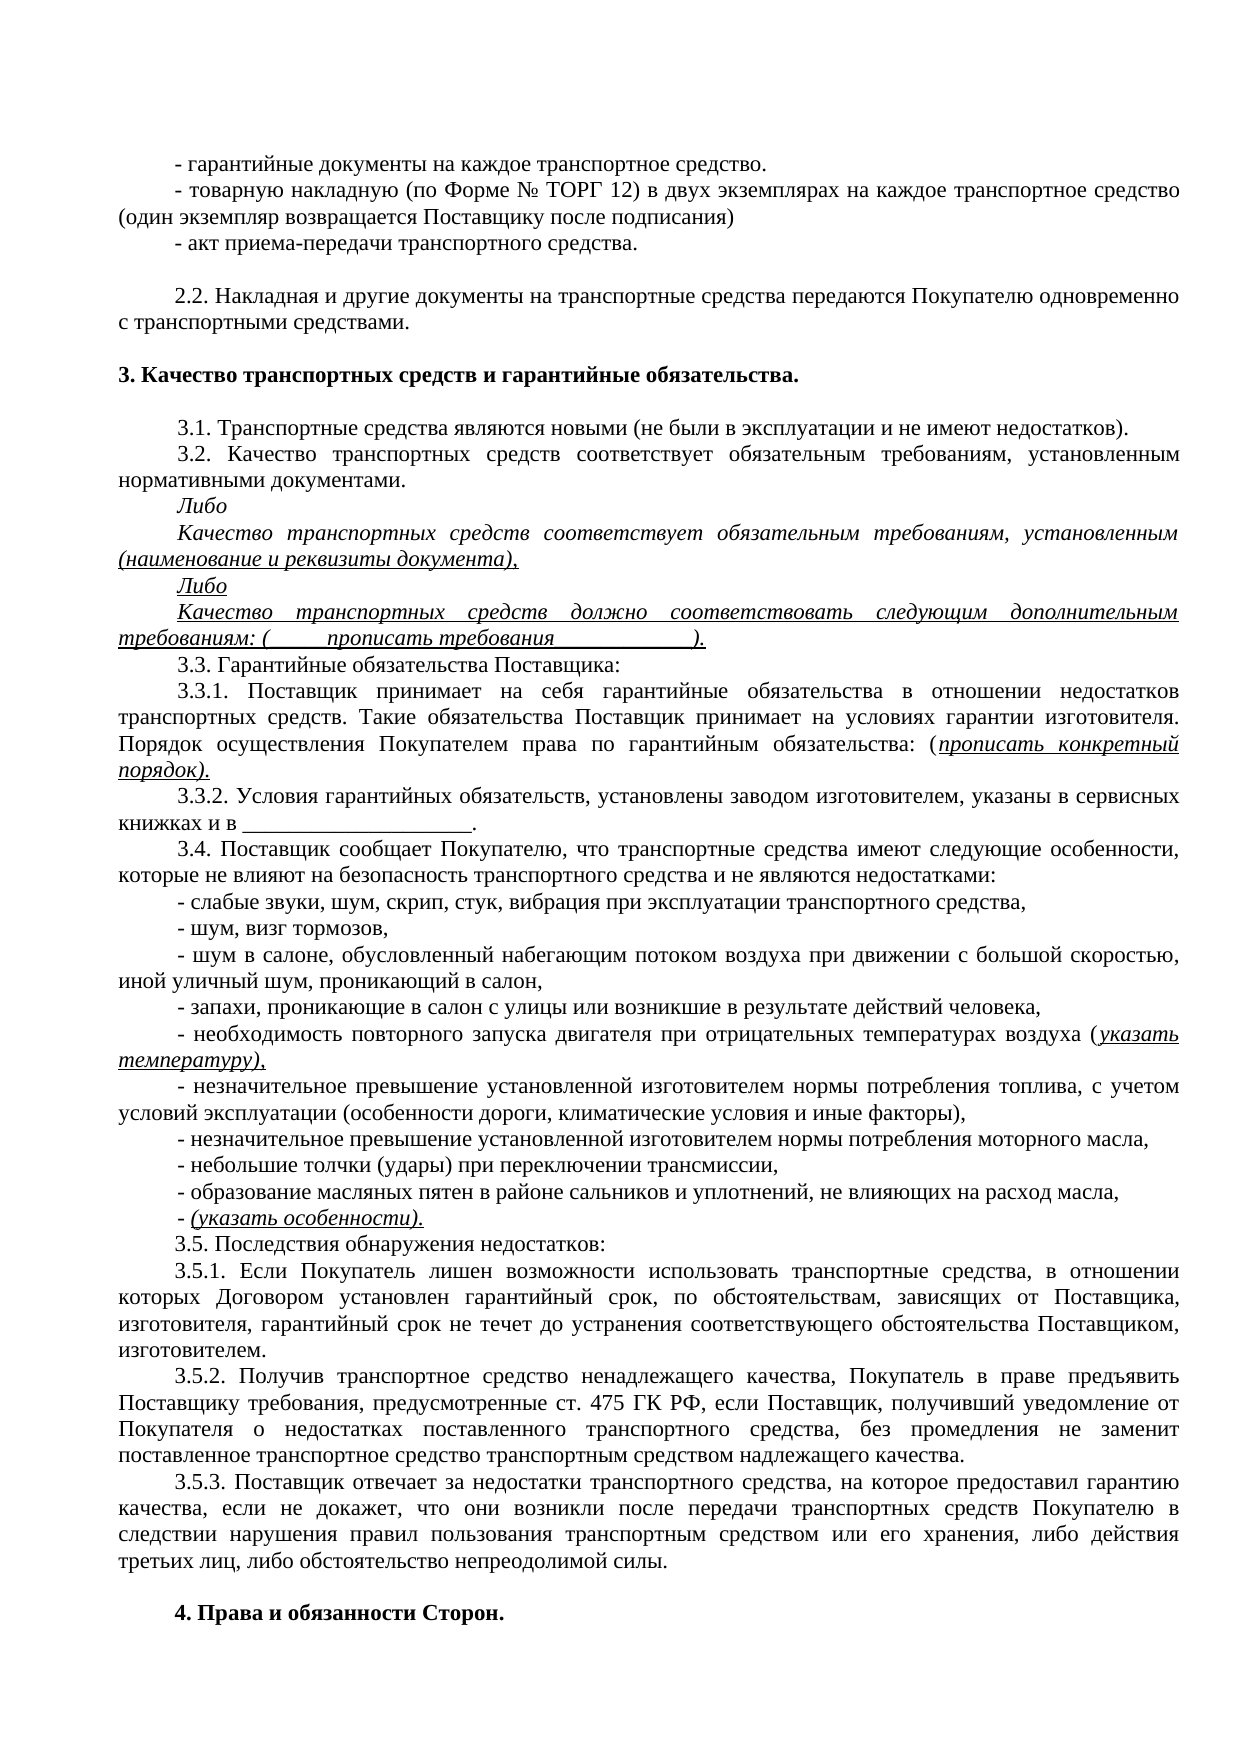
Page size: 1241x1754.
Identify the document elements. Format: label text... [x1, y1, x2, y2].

text 3.3. Гарантийные обязательства Поставщика: [118, 651, 1181, 677]
text - образование масляных пятен в районе сальников и уплотнений, не влияющих на расход масла, [118, 1178, 1181, 1204]
text 3.4. Поставщик сообщает Покупателю, что транспортные средства имеют следующие особенности, которые не влияют на безопасность транспортного средства и не являются недостатками: [118, 835, 1181, 888]
text 3.1. Транспортные средства являются новыми (не были в эксплуатации и не имеют недостатков). [118, 413, 1181, 440]
text - незначительное превышение установленной изготовителем нормы потребления топлива, с учетом условий эксплуатации (особенности дороги, климатические условия и иные факторы), [118, 1072, 1181, 1125]
text 3.5.2. Получив транспортное средство ненадлежащего качества, Покупатель в праве предъявить Поставщику требования, предусмотренные ст. 475 ГК РФ, если Поставщик, получивший уведомление от Покупателя о недостатках поставленного транспортного средства, без промедления не заменит поставленное транспортное средство транспортным средством надлежащего качества. [118, 1362, 1181, 1468]
text 3.5. Последствия обнаружения недостатков: [118, 1231, 1181, 1257]
text Качество транспортных средств должно соответствовать следующим дополнительным требованиям: (_____прописать требования____________). [118, 598, 1181, 651]
text 3.3.2. Условия гарантийных обязательств, установлены заводом изготовителем, указаны в сервисных книжках и в ____________________. [118, 782, 1181, 835]
text 3.5.3. Поставщик отвечает за недостатки транспортного средства, на которое предоставил гарантию качества, если не докажет, что они возникли после передачи транспортных средств Покупателю в следствии нарушения правил пользования транспортным средством или его хранения, либо действия третьих лиц, либо обстоятельство непреодолимой силы. [118, 1468, 1181, 1573]
text 3.2. Качество транспортных средств соответствует обязательным требованиям, установленным нормативными документами. [118, 440, 1181, 493]
text 2.2. Накладная и другие документы на транспортные средства передаются Покупателю одновременно с транспортными средствами. [118, 282, 1181, 334]
text - шум в салоне, обусловленный набегающим потоком воздуха при движении с большой скоростью, иной уличный шум, проникающий в салон, [118, 941, 1181, 993]
text - запахи, проникающие в салон с улицы или возникшие в результате действий человека, [118, 993, 1181, 1020]
text 4. Права и обязанности Сторон. [118, 1599, 1181, 1626]
text - акт приема-передачи транспортного средства. [118, 229, 1181, 255]
text - товарную накладную (по Форме № ТОРГ 12) в двух экземплярах на каждое транспортное средство (один экземпляр возвращается Поставщику после подписания) [118, 176, 1181, 229]
text - шум, визг тормозов, [118, 914, 1181, 941]
text - незначительное превышение установленной изготовителем нормы потребления моторного масла, [118, 1125, 1181, 1151]
text - слабые звуки, шум, скрип, стук, вибрация при эксплуатации транспортного средства, [118, 888, 1181, 914]
text 3.3.1. Поставщик принимает на себя гарантийные обязательства в отношении недостатков транспортных средств. Такие обязательства Поставщик принимает на условиях гарантии изготовителя. Порядок осуществления Покупателем права по гарантийным обязательства: (прописать конкретный порядок). [118, 677, 1181, 782]
text 3.5.1. Если Покупатель лишен возможности использовать транспортные средства, в отношении которых Договором установлен гарантийный срок, по обстоятельствам, зависящих от Поставщика, изготовителя, гарантийный срок не течет до устранения соответствующего обстоятельства Поставщиком, изготовителем. [118, 1257, 1181, 1362]
text - гарантийные документы на каждое транспортное средство. [118, 150, 1181, 176]
text Качество транспортных средств соответствует обязательным требованиям, установленным (наименование и реквизиты документа), [118, 519, 1181, 572]
text - необходимость повторного запуска двигателя при отрицательных температурах воздуха (указать температуру), [118, 1020, 1181, 1072]
text - (указать особенности). [118, 1204, 1181, 1231]
text Либо [118, 493, 1181, 519]
text 3. Качество транспортных средств и гарантийные обязательства. [118, 361, 1181, 387]
text Либо [118, 572, 1181, 598]
text - небольшие толчки (удары) при переключении трансмиссии, [118, 1151, 1181, 1178]
